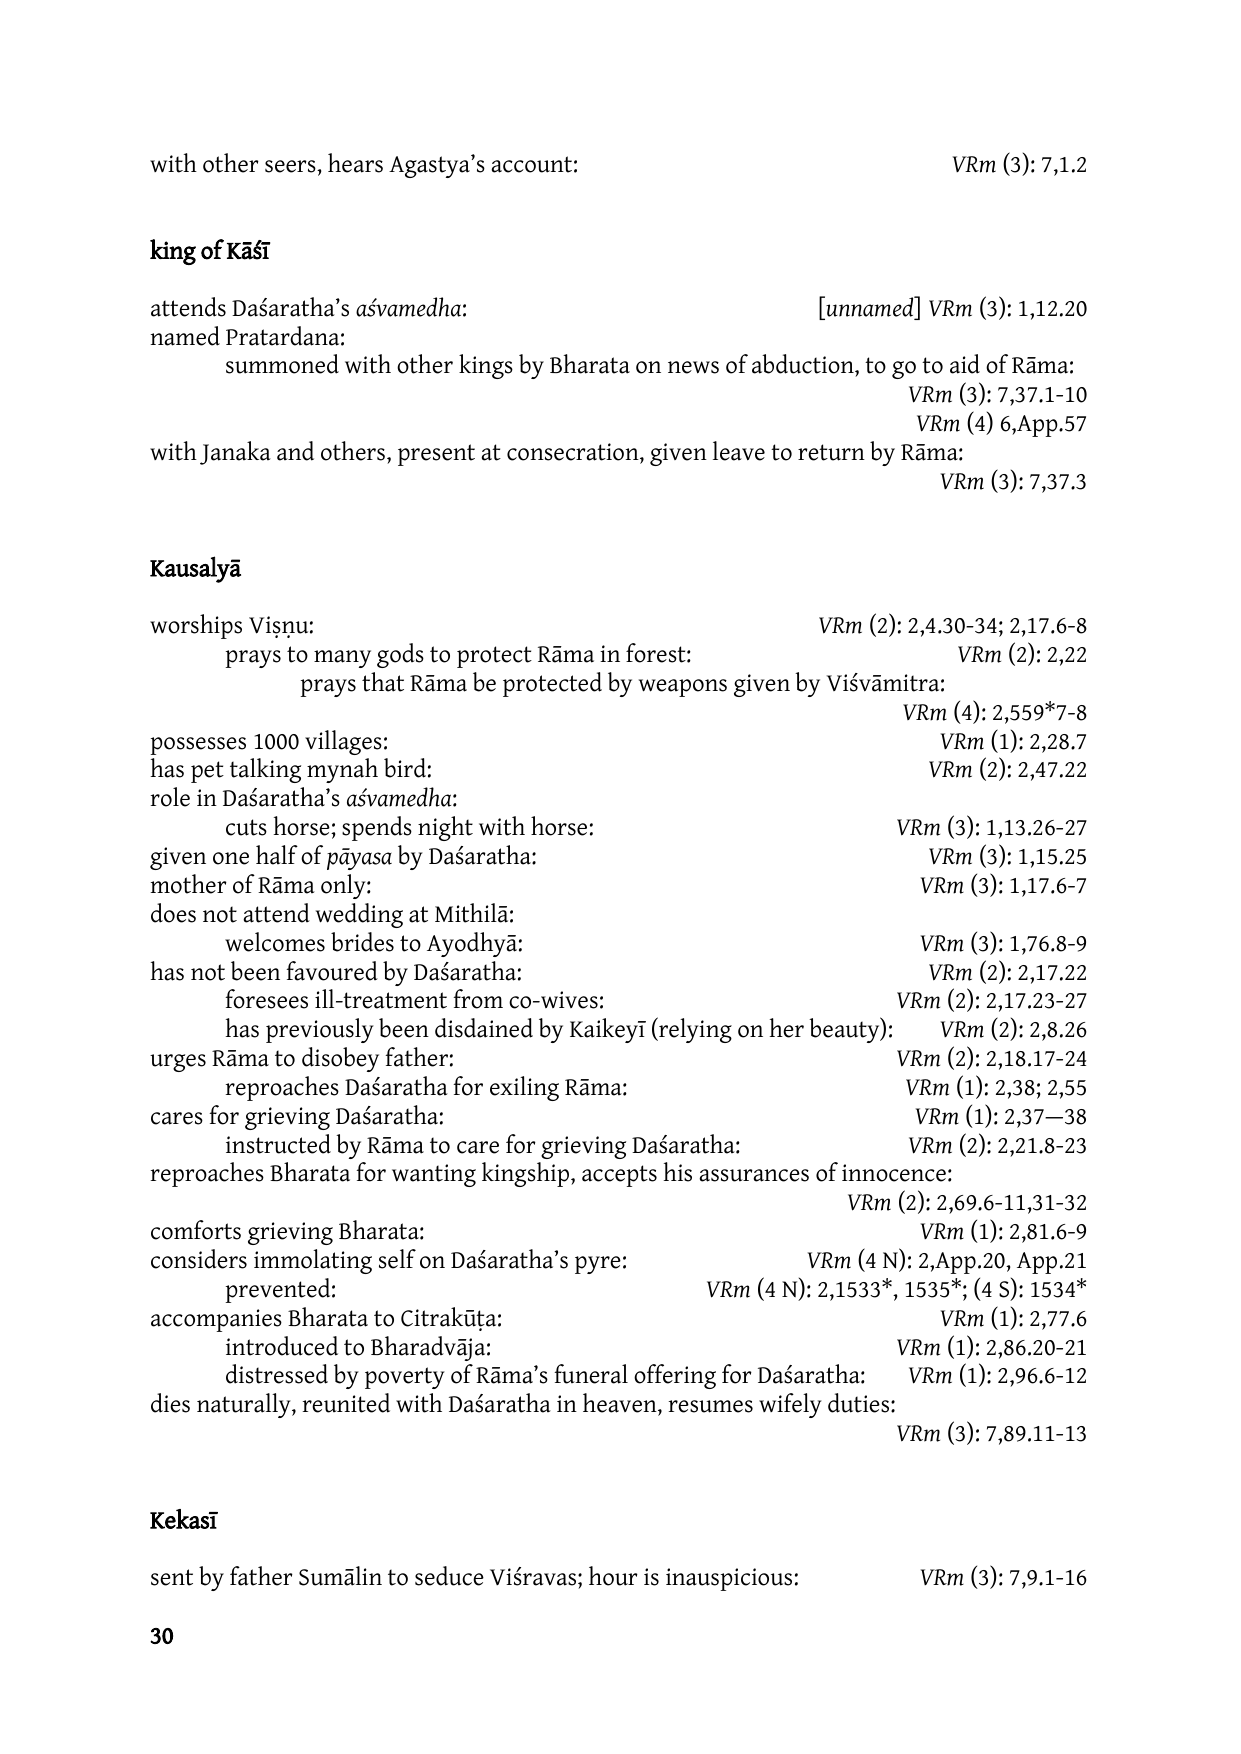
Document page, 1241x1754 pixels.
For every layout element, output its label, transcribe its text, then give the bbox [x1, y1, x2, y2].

text introduced to Bharadvāja: VRm (1): 2,86.20-21 [150, 1333, 1090, 1362]
text attends Daśaratha’s aśvamedha: [unnamed] VRm (3): 1,12.20 [150, 294, 1090, 323]
text welcomes brides to Ayodhyā: VRm (3): 1,76.8-9 [150, 929, 1090, 958]
text reproaches Bharata for wanting kingship, accepts his assurances of innocence: VRm (2): 2,69.6-11,31-32 [150, 1160, 1090, 1218]
text with Janaka and others, present at consecration, given leave to return by Rāma: VRm (3): 7,37.3 [150, 438, 1090, 496]
text sent by father Sumālin to seduce Viśravas; hour is inauspicious: VRm (3): 7,9.1-16 [150, 1564, 1090, 1593]
text mother of Rāma only: VRm (3): 1,17.6-7 [150, 871, 1090, 900]
text considers immolating self on Daśaratha’s pyre: VRm (4 N): 2,App.20, App.21 [150, 1246, 1090, 1275]
text instructed by Rāma to care for grieving Daśaratha: VRm (2): 2,21.8-23 [150, 1131, 1090, 1160]
text prays to many gods to protect Rāma in forest: VRm (2): 2,22 [150, 641, 1090, 669]
text has not been favoured by Daśaratha: VRm (2): 2,17.22 [150, 958, 1090, 987]
text possesses 1000 villages: VRm (1): 2,28.7 [150, 727, 1090, 756]
text foresees ill-treatment from co-wives: VRm (2): 2,17.23-27 [150, 987, 1090, 1016]
text summoned with other kings by Bharata on news of abduction, to go to aid of Rāma: VRm (3): 7,37.1-10 VRm (4) 6,App.57 [150, 352, 1090, 438]
text role in Daśaratha’s aśvamedha: [150, 785, 1090, 814]
text prays that Rāma be protected by weapons given by Viśvāmitra: VRm (4): 2,559*7-8 [150, 669, 1090, 727]
text reproaches Daśaratha for exiling Rāma: VRm (1): 2,38; 2,55 [150, 1073, 1090, 1102]
subtitle Kausalyā [150, 554, 1090, 583]
text dies naturally, reunited with Daśaratha in heaven, resumes wifely duties: VRm (3): 7,89.11-13 [150, 1391, 1090, 1448]
text has pet talking mynah bird: VRm (2): 2,47.22 [150, 756, 1090, 785]
text given one half of pāyasa by Daśaratha: VRm (3): 1,15.25 [150, 842, 1090, 871]
text prevented: VRm (4 N): 2,1533*, 1535*; (4 S): 1534* [150, 1275, 1090, 1304]
text worships Viṣṇu: VRm (2): 2,4.30-34; 2,17.6-8 [150, 612, 1090, 641]
text distressed by poverty of Rāma’s funeral offering for Daśaratha: VRm (1): 2,96.6-12 [150, 1362, 1090, 1391]
text named Pratardana: [150, 323, 1090, 352]
text king of Kāśī [150, 237, 1090, 265]
subtitle Kekasī [150, 1506, 1090, 1535]
text cuts horse; spends night with horse: VRm (3): 1,13.26-27 [150, 814, 1090, 842]
text comforts grieving Bharata: VRm (1): 2,81.6-9 [150, 1218, 1090, 1246]
text cares for grieving Daśaratha: VRm (1): 2,37—38 [150, 1102, 1090, 1131]
text urges Rāma to disobey father: VRm (2): 2,18.17-24 [150, 1044, 1090, 1073]
text accompanies Bharata to Citrakūṭa: VRm (1): 2,77.6 [150, 1304, 1090, 1333]
text does not attend wedding at Mithilā: [150, 900, 1090, 929]
text with other seers, hears Agastya’s account: VRm (3): 7,1.2 [150, 150, 1090, 179]
text has previously been disdained by Kaikeyī (relying on her beauty): VRm (2): 2,8.26 [150, 1016, 1090, 1044]
